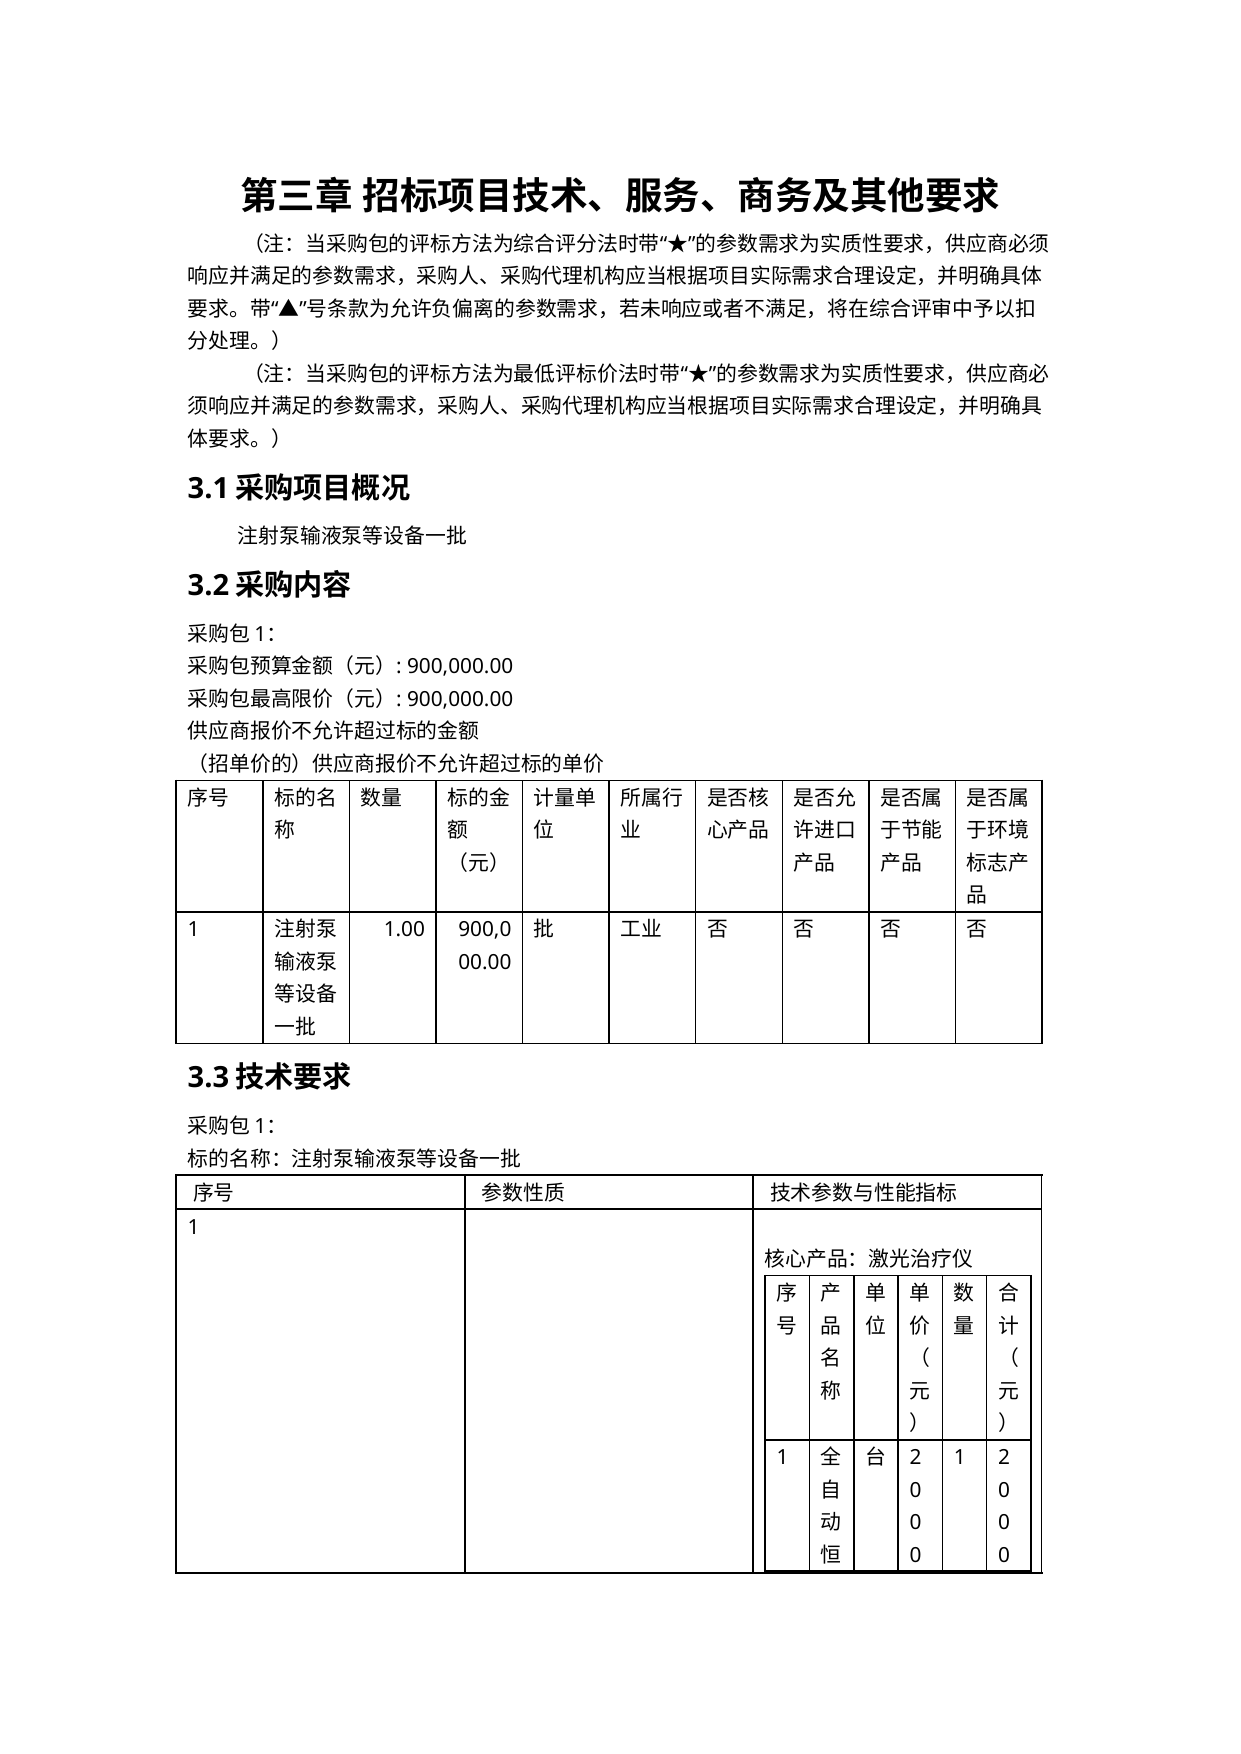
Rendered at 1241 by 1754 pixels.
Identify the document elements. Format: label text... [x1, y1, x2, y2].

table_header 序号 [177, 781, 262, 911]
text 注射泵输液泵等设备一批 [187, 519, 1053, 552]
table_header 所属行业 [610, 781, 695, 911]
table_header 标的金额 （元） [437, 781, 522, 911]
table_header 参数性质 [466, 1176, 752, 1208]
table_header 技术参数与性能指标 [754, 1176, 1041, 1208]
table_cell 否 [956, 913, 1041, 1043]
table_cell 否 [696, 913, 782, 1043]
table_header 是否属于节能产品 [870, 781, 955, 911]
text （注：当采购包的评标方法为综合评分法时带“★”的参数需求为实质性要求，供应商必须响应并满足的参数需求，采购人、采购代理机构应当根据项目实际需求合理设定，并明确具体要求。带“▲”号条款为允许负偏离的参数需求，若未响应或者不满足，将在综合评审中予以扣分处理。） [187, 227, 1053, 357]
text 采购包1： [187, 1109, 1053, 1142]
table_header 数量 [350, 781, 435, 911]
text 3.3技术要求 [187, 1044, 1053, 1109]
table_cell 否 [783, 913, 868, 1043]
text 3.2采购内容 [187, 552, 1053, 617]
table_header 是否属于环境标志产品 [956, 781, 1041, 911]
text 采购包预算金额（元）: 900,000.00 [187, 649, 1053, 682]
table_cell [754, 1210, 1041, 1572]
table_header 是否核心产品 [696, 781, 782, 911]
text 采购包最高限价（元）: 900,000.00 [187, 682, 1053, 714]
table_cell 批 [523, 913, 608, 1043]
text 3.1采购项目概况 [187, 454, 1053, 519]
table_header 序号 [177, 1176, 464, 1208]
table_cell 900,000.00 [437, 913, 522, 1043]
text （注：当采购包的评标方法为最低评标价法时带“★”的参数需求为实质性要求，供应商必须响应并满足的参数需求，采购人、采购代理机构应当根据项目实际需求合理设定，并明确具体要求。） [187, 357, 1053, 454]
table_header 计量单位 [523, 781, 608, 911]
table_cell 工业 [610, 913, 695, 1043]
table_cell 1 [177, 1210, 464, 1572]
table_cell 1.00 [350, 913, 435, 1043]
text 第三章 招标项目技术、服务、商务及其他要求 [187, 162, 1053, 227]
text 标的名称：注射泵输液泵等设备一批 [187, 1142, 1053, 1174]
table_cell 1 [177, 913, 262, 1043]
text 供应商报价不允许超过标的金额 [187, 714, 1053, 747]
table_header 是否允许进口产品 [783, 781, 868, 911]
table_cell [466, 1210, 752, 1572]
table_header 标的名称 [264, 781, 349, 911]
text （招单价的）供应商报价不允许超过标的单价 [187, 747, 1053, 779]
table_cell 否 [870, 913, 955, 1043]
text 采购包1： [187, 617, 1053, 649]
table_cell 注射泵输液泵等设备一批 [264, 913, 349, 1043]
